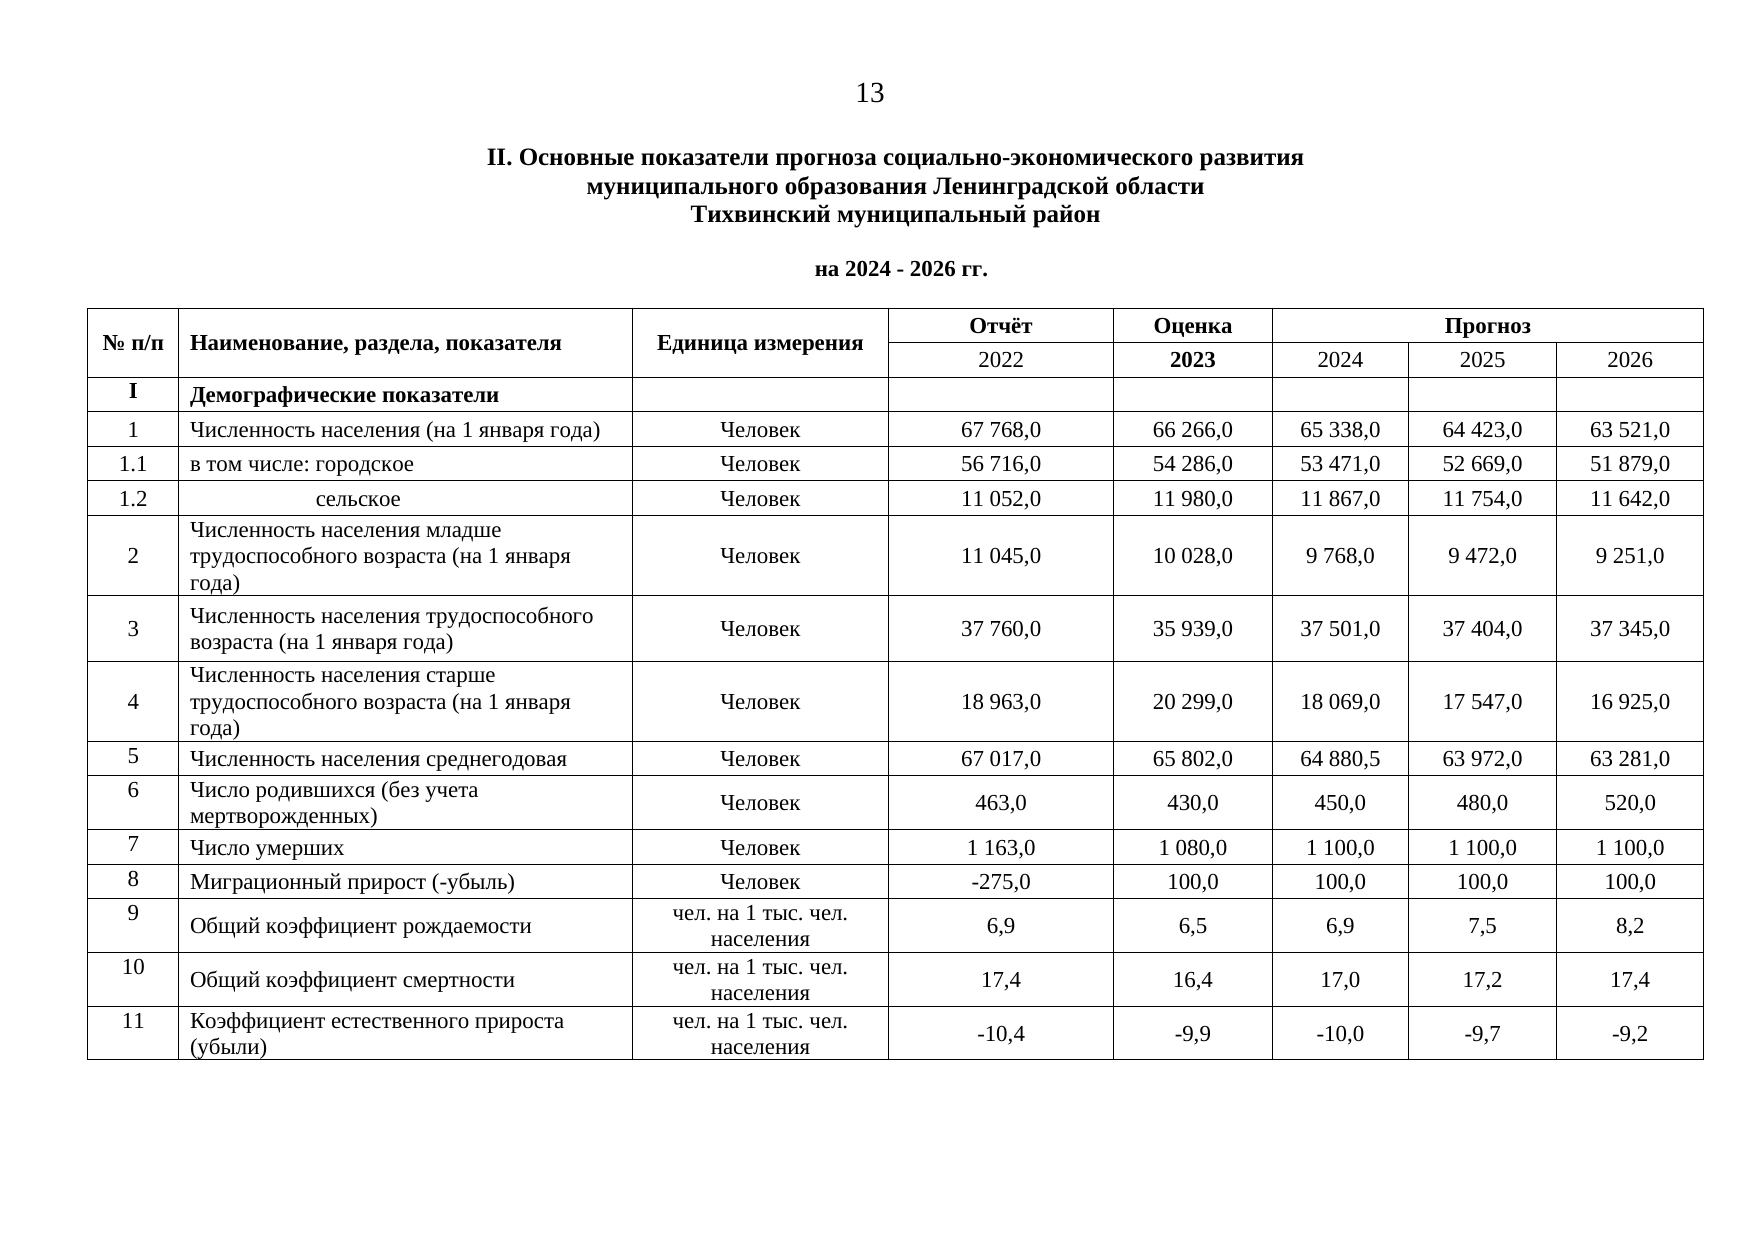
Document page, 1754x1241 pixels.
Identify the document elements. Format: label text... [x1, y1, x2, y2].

table_cell Человек [633, 596, 888, 661]
table_cell 37 345,0 [1557, 596, 1703, 661]
table_cell 430,0 [1114, 776, 1272, 829]
table_cell 10 [88, 953, 178, 1006]
table_cell 1 100,0 [1557, 830, 1703, 863]
table_cell 11 980,0 [1114, 481, 1272, 515]
table_cell Миграционный прирост (-убыль) [179, 865, 632, 898]
table_cell чел. на 1 тыс. чел. населения [633, 899, 888, 952]
table_cell 520,0 [1557, 776, 1703, 829]
table_cell 480,0 [1409, 776, 1556, 829]
table_cell Численность населения трудоспособного возраста (на 1 января года) [179, 596, 632, 661]
table_cell Демографические показатели [179, 378, 632, 411]
table_cell 17,2 [1409, 953, 1556, 1006]
table_cell 2024 [1273, 343, 1408, 377]
table_cell -10,0 [1273, 1007, 1408, 1059]
table_cell Число умерших [179, 830, 632, 863]
table_cell Человек [633, 481, 888, 515]
table_cell Отчёт [889, 309, 1113, 342]
table_cell [1114, 378, 1272, 411]
table_cell 20 299,0 [1114, 662, 1272, 741]
table_cell 64 880,5 [1273, 742, 1408, 775]
table_cell 37 501,0 [1273, 596, 1408, 661]
table_cell [1557, 378, 1703, 411]
table_cell 11 867,0 [1273, 481, 1408, 515]
table_cell 1 100,0 [1409, 830, 1556, 863]
table_cell Численность населения (на 1 января года) [179, 412, 632, 446]
table_cell Оценка [1114, 309, 1272, 342]
table_header II. Основные показатели прогноза социально-экономического развития муниципального образования Ленинградской области Тихвинский муниципальный район [88, 142, 1703, 255]
table_cell в том числе: городское [179, 447, 632, 480]
table_cell чел. на 1 тыс. чел. населения [633, 953, 888, 1006]
table_cell 11 754,0 [1409, 481, 1556, 515]
table_cell 7 [88, 830, 178, 863]
table_cell 67 768,0 [889, 412, 1113, 446]
table_cell 2023 [1114, 343, 1272, 377]
table_cell 17,4 [1557, 953, 1703, 1006]
table_cell 9 [88, 899, 178, 952]
table_cell Человек [633, 662, 888, 741]
table_cell 6,9 [1273, 899, 1408, 952]
table_cell 18 069,0 [1273, 662, 1408, 741]
table_cell Человек [633, 742, 888, 775]
table_cell 17 547,0 [1409, 662, 1556, 741]
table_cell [633, 1007, 888, 1059]
table_cell № п/п [88, 309, 178, 377]
table_cell -9,9 [1114, 1007, 1272, 1059]
table_cell 6 [88, 776, 178, 829]
table_cell 56 716,0 [889, 447, 1113, 480]
table_cell Прогноз [1273, 309, 1703, 342]
table_cell 65 802,0 [1114, 742, 1272, 775]
table_cell 100,0 [1557, 865, 1703, 898]
table_cell Наименование, раздела, показателя [179, 309, 632, 377]
table_cell 1 [88, 412, 178, 446]
table_cell -9,7 [1409, 1007, 1556, 1059]
table_cell 9 251,0 [1557, 516, 1703, 595]
table_cell [633, 378, 888, 411]
table_cell 37 760,0 [889, 596, 1113, 661]
table_cell 66 266,0 [1114, 412, 1272, 446]
table_cell 1 163,0 [889, 830, 1113, 863]
table_cell 3 [88, 596, 178, 661]
table_cell -275,0 [889, 865, 1113, 898]
table_cell 17,4 [889, 953, 1113, 1006]
table_cell 2 [88, 516, 178, 595]
table_cell 11 642,0 [1557, 481, 1703, 515]
table_cell Общий коэффициент смертности [179, 953, 632, 1006]
table_cell 53 471,0 [1273, 447, 1408, 480]
table_cell 1.2 [88, 481, 178, 515]
table_cell 1.1 [88, 447, 178, 480]
table_cell 6,9 [889, 899, 1113, 952]
table_cell 65 338,0 [1273, 412, 1408, 446]
table_cell Численность населения младше трудоспособного возраста (на 1 января года) [179, 516, 632, 595]
table_cell 6,5 [1114, 899, 1272, 952]
table_cell 11 052,0 [889, 481, 1113, 515]
table_cell 63 281,0 [1557, 742, 1703, 775]
table_cell 63 521,0 [1557, 412, 1703, 446]
table_cell 67 017,0 [889, 742, 1113, 775]
table_cell 100,0 [1409, 865, 1556, 898]
table_cell -10,4 [889, 1007, 1113, 1059]
table_cell 5 [88, 742, 178, 775]
table_cell [1273, 378, 1408, 411]
table_cell Человек [633, 865, 888, 898]
table_cell Число родившихся (без учета мертворожденных) [179, 776, 632, 829]
table_cell 16,4 [1114, 953, 1272, 1006]
table_cell на 2024 - 2026 гг. [88, 255, 1703, 307]
table_cell 2026 [1557, 343, 1703, 377]
table_cell 100,0 [1114, 865, 1272, 898]
table_cell Численность населения среднегодовая [179, 742, 632, 775]
table_cell 100,0 [1273, 865, 1408, 898]
table_cell 54 286,0 [1114, 447, 1272, 480]
table_cell 450,0 [1273, 776, 1408, 829]
table_cell 463,0 [889, 776, 1113, 829]
table_cell Общий коэффициент рождаемости [179, 899, 632, 952]
table_cell 11 [88, 1007, 178, 1059]
table_cell Человек [633, 830, 888, 863]
table_cell I [88, 378, 178, 411]
table_cell 17,0 [1273, 953, 1408, 1006]
table_cell 9 768,0 [1273, 516, 1408, 595]
table_cell 64 423,0 [1409, 412, 1556, 446]
table_cell 8,2 [1557, 899, 1703, 952]
table_cell 2025 [1409, 343, 1556, 377]
table_cell Единица измерения [633, 309, 888, 377]
table_cell 7,5 [1409, 899, 1556, 952]
table_cell 51 879,0 [1557, 447, 1703, 480]
table_cell 63 972,0 [1409, 742, 1556, 775]
table_cell Численность населения старше трудоспособного возраста (на 1 января года) [179, 662, 632, 741]
table_cell 2022 [889, 343, 1113, 377]
table_cell 8 [88, 865, 178, 898]
table_cell 10 028,0 [1114, 516, 1272, 595]
table_cell Коэффициент естественного прироста (убыли) [179, 1007, 632, 1059]
table_cell Человек [633, 776, 888, 829]
table_cell Человек [633, 516, 888, 595]
table_cell 1 100,0 [1273, 830, 1408, 863]
table_cell Человек [633, 447, 888, 480]
table_cell Человек [633, 412, 888, 446]
table_cell 35 939,0 [1114, 596, 1272, 661]
table_cell 1 080,0 [1114, 830, 1272, 863]
table_cell сельское [179, 481, 632, 515]
table_cell -9,2 [1557, 1007, 1703, 1059]
table_cell 9 472,0 [1409, 516, 1556, 595]
table_cell 52 669,0 [1409, 447, 1556, 480]
table_cell 4 [88, 662, 178, 741]
table_cell 37 404,0 [1409, 596, 1556, 661]
table_cell [889, 378, 1113, 411]
table_cell 18 963,0 [889, 662, 1113, 741]
table_cell [1409, 378, 1556, 411]
table_cell 11 045,0 [889, 516, 1113, 595]
table_cell 16 925,0 [1557, 662, 1703, 741]
